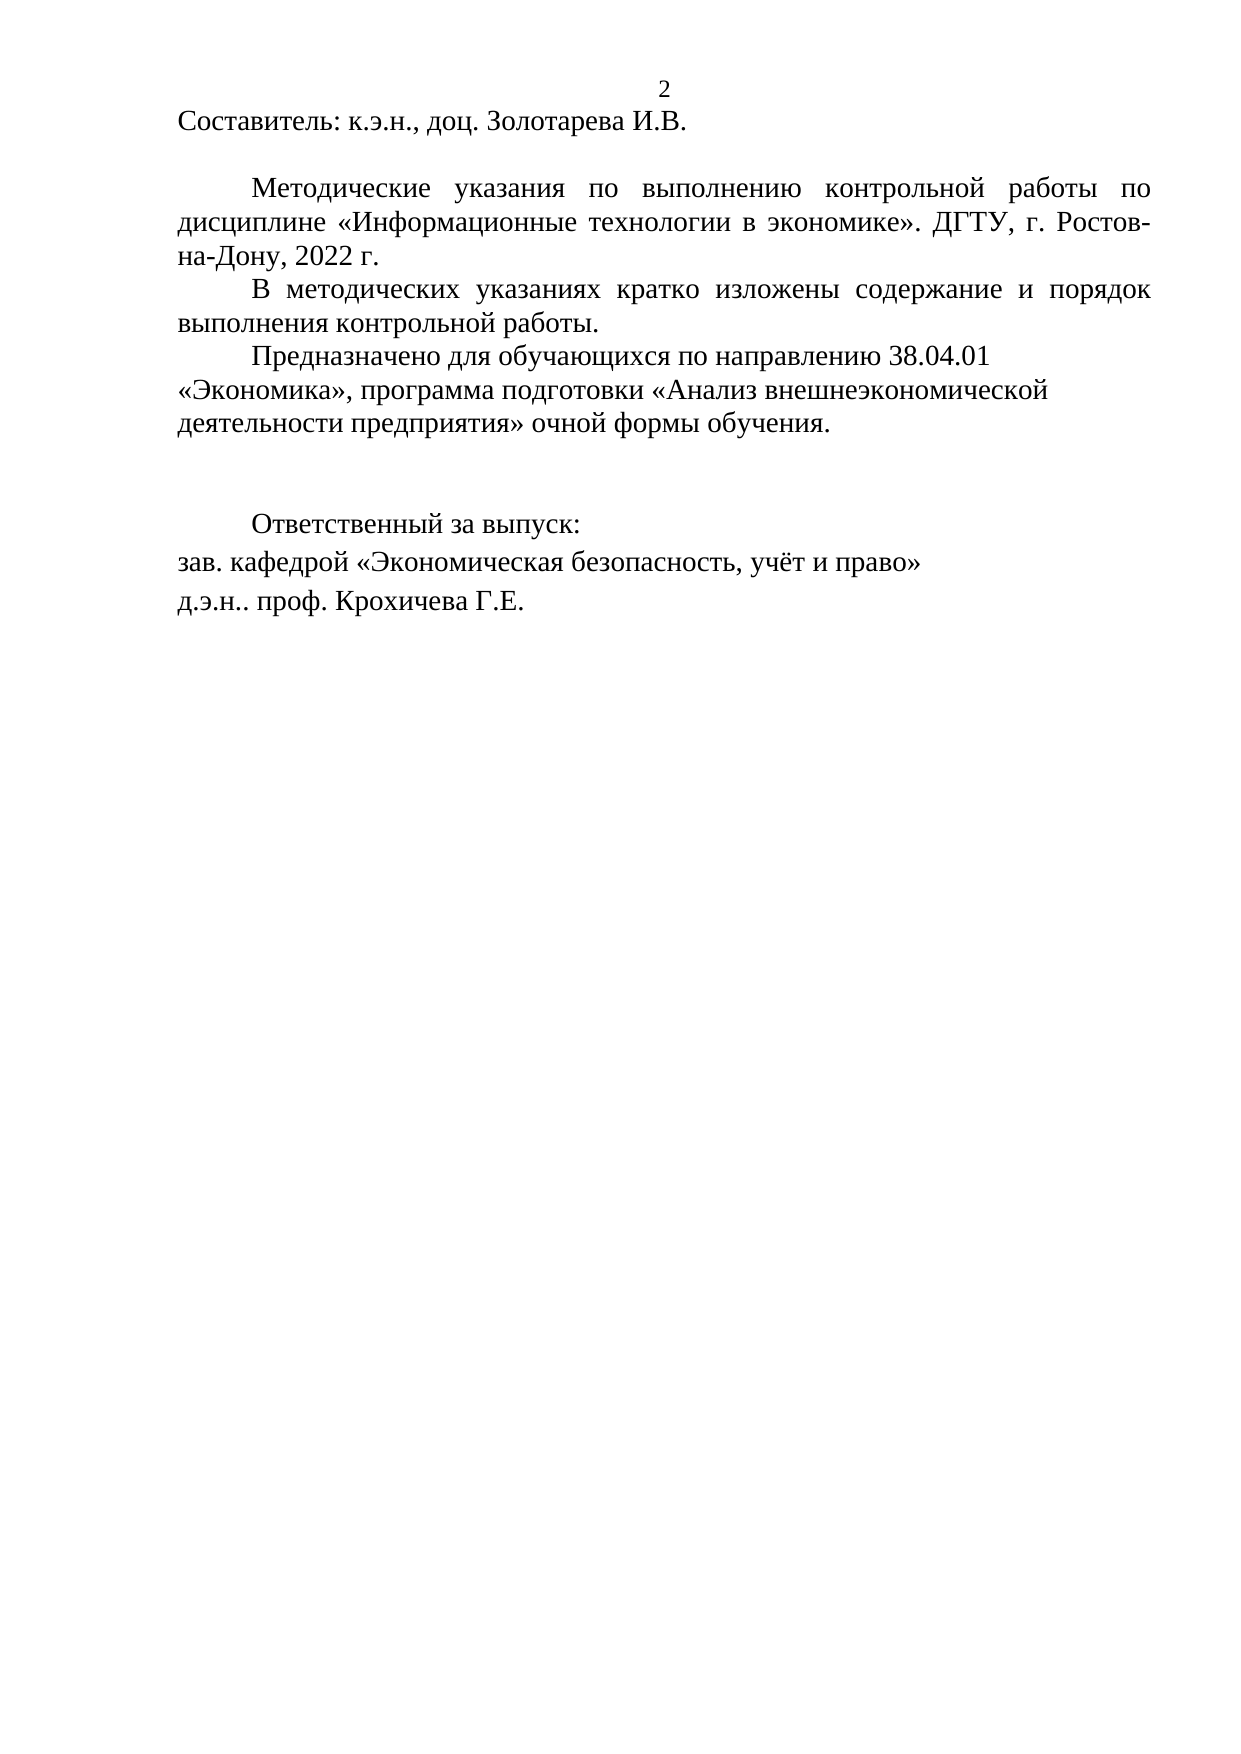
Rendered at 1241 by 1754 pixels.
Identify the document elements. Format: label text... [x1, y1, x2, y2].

text Методические указания по выполнению контрольной работы по дисциплине «Информационные технологии в экономике». ДГТУ, г. Ростов-на-Дону, 2022 г. [177, 171, 1152, 271]
text д.э.н.. проф. Крохичева Г.Е. [177, 583, 1152, 617]
text Составитель: к.э.н., доц. Золотарева И.В. [177, 103, 1152, 137]
text Ответственный за выпуск: [177, 506, 1152, 539]
text Предназначено для обучающихся по направлению 38.04.01 «Экономика», программа подготовки «Анализ внешнеэкономической деятельности предприятия» очной формы обучения. [177, 338, 1152, 439]
text В методических указаниях кратко изложены содержание и порядок выполнения контрольной работы. [177, 271, 1152, 338]
text зав. кафедрой «Экономическая безопасность, учёт и право» [177, 544, 1152, 578]
